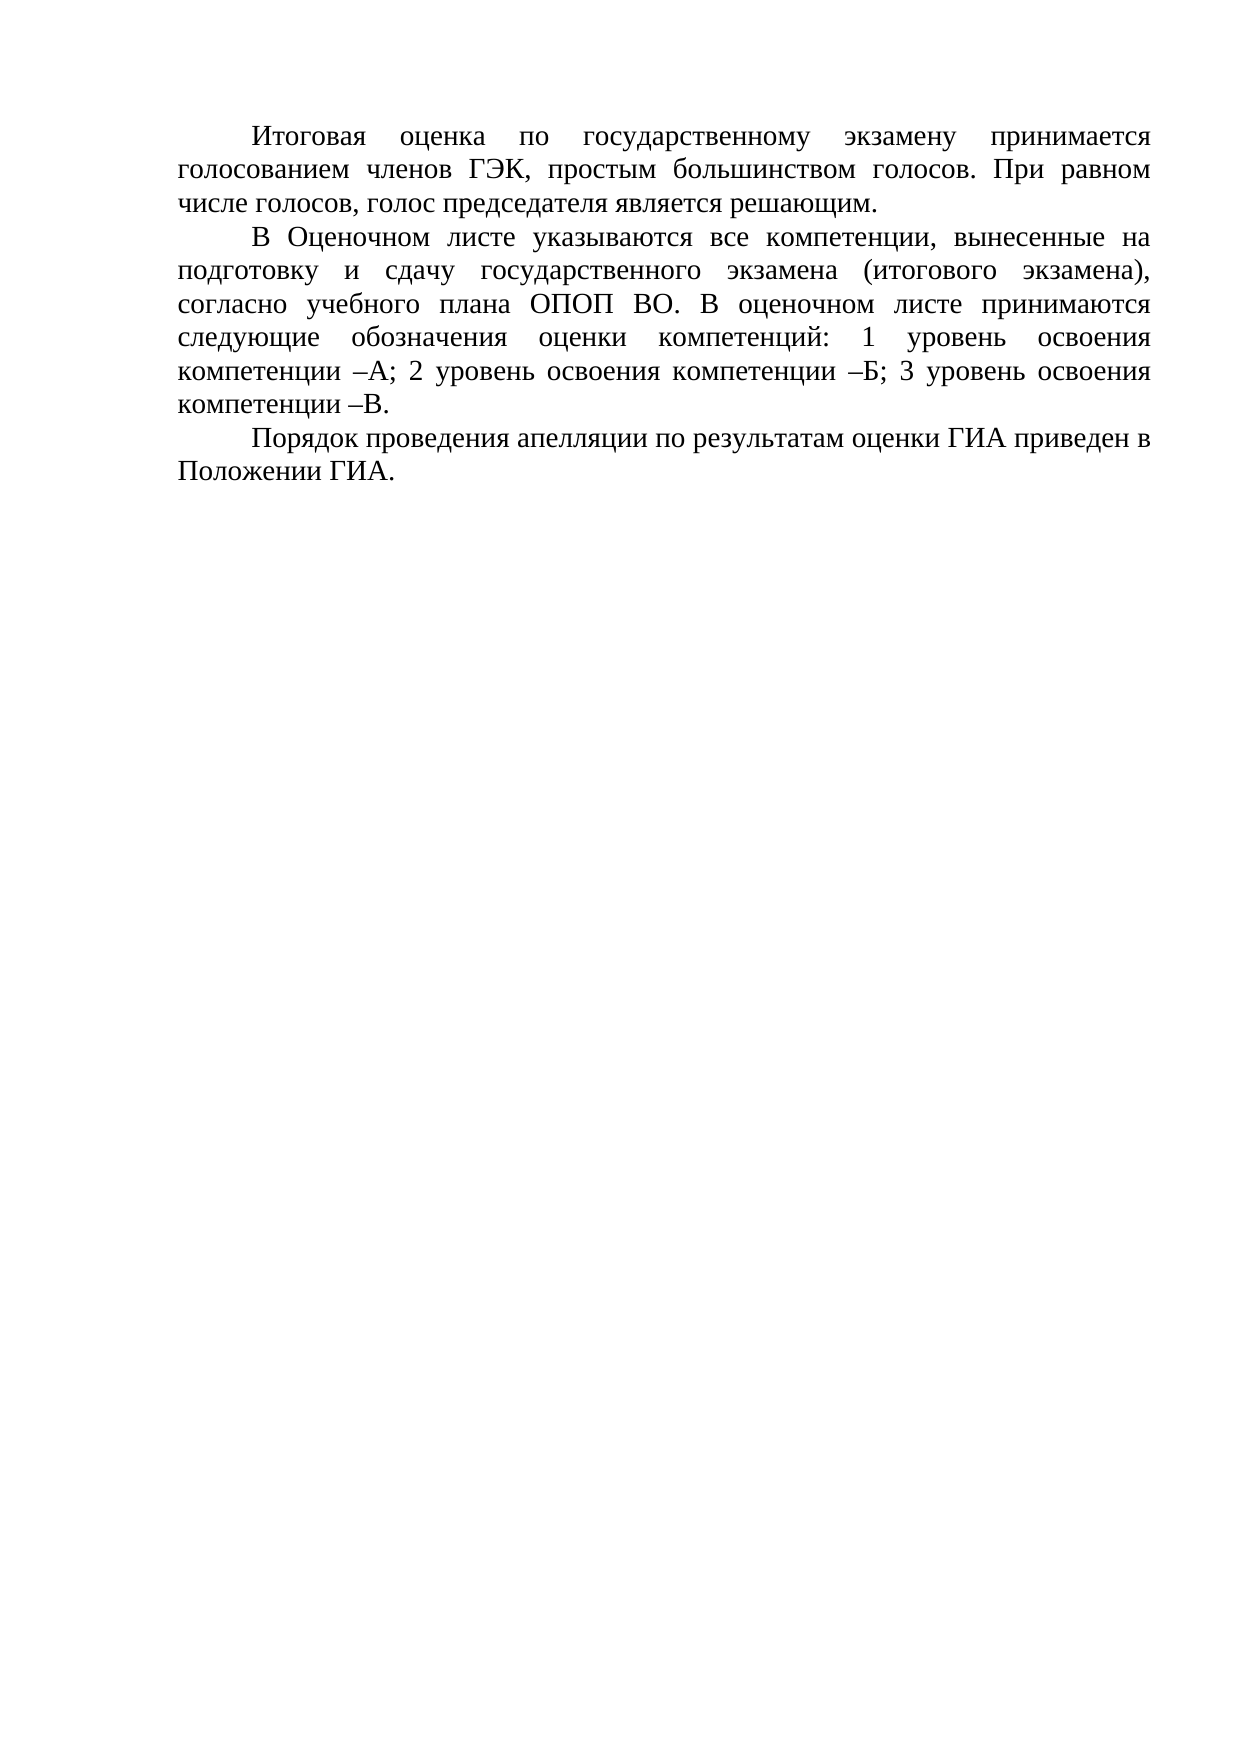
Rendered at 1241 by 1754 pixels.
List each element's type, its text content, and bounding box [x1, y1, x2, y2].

text В Оценочном листе указываются все компетенции, вынесенные на подготовку и сдачу государственного экзамена (итогового экзамена), согласно учебного плана ОПОП ВО. В оценочном листе принимаются следующие обозначения оценки компетенций: 1 уровень освоения компетенции –А; 2 уровень освоения компетенции –Б; 3 уровень освоения компетенции –В. [177, 219, 1152, 420]
text Порядок проведения апелляции по результатам оценки ГИА приведен в Положении ГИА. [177, 420, 1152, 487]
text Итоговая оценка по государственному экзамену принимается голосованием членов ГЭК, простым большинством голосов. При равном числе голосов, голос председателя является решающим. [177, 118, 1152, 219]
